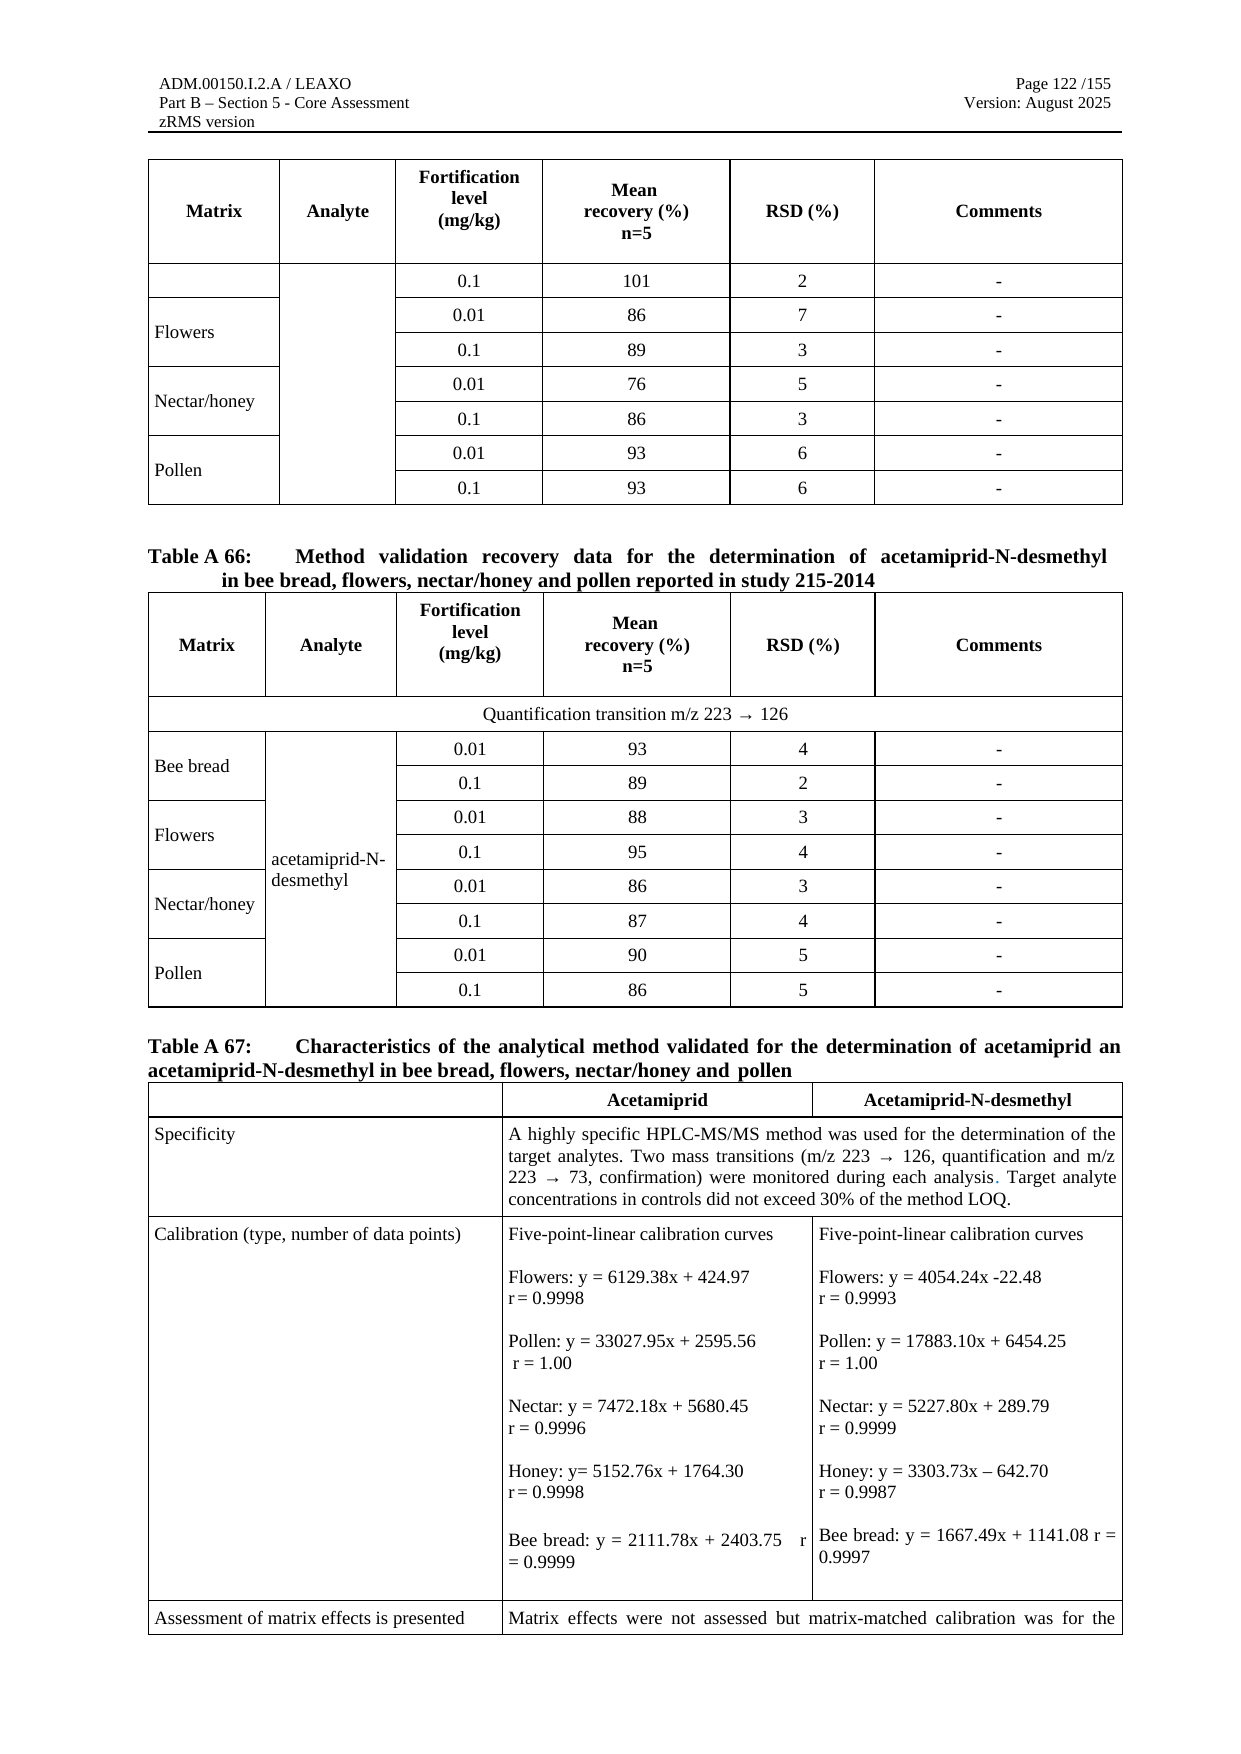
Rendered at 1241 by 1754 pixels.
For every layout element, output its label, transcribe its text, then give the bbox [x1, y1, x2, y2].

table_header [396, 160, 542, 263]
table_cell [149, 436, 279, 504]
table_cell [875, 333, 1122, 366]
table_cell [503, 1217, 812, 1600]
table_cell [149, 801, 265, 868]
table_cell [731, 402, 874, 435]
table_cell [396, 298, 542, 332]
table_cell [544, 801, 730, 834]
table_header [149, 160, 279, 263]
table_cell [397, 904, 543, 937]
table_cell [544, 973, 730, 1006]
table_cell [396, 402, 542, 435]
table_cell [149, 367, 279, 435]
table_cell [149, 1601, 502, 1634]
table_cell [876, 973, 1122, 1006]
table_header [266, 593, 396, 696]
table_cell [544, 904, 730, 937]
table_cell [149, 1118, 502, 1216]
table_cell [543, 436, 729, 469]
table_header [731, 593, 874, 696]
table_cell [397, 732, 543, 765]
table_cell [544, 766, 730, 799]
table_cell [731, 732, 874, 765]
text Table A 67: Characteristics of the analytical method validated for the determination of acetamiprid an acetamiprid-N-desmethyl in bee bread, flowers, nectar/honey and pollen [148, 1034, 1122, 1082]
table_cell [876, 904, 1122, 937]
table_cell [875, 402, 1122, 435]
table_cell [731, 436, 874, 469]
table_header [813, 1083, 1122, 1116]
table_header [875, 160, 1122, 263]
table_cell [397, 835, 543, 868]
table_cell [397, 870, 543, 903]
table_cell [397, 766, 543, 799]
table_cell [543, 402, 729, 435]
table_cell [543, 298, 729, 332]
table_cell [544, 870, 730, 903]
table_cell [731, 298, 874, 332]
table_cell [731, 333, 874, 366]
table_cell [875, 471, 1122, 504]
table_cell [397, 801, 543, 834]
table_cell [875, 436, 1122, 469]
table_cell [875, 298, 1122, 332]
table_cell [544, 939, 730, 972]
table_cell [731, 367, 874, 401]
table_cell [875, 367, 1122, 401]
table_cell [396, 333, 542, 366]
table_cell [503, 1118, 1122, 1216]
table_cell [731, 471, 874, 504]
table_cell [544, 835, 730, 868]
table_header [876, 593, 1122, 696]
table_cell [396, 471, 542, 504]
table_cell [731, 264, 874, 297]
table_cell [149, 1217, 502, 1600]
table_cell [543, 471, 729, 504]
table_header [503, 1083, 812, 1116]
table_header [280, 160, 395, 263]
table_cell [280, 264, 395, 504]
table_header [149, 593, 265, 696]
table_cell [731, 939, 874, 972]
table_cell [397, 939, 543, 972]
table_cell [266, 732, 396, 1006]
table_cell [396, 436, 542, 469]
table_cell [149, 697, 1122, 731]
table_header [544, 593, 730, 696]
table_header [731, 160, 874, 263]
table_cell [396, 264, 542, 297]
text Table A 66: Method validation recovery data for the determination of acetamiprid-N-desmethyl in bee bread, flowers, nectar/honey and pollen reported in study 215-2014 [148, 544, 1122, 592]
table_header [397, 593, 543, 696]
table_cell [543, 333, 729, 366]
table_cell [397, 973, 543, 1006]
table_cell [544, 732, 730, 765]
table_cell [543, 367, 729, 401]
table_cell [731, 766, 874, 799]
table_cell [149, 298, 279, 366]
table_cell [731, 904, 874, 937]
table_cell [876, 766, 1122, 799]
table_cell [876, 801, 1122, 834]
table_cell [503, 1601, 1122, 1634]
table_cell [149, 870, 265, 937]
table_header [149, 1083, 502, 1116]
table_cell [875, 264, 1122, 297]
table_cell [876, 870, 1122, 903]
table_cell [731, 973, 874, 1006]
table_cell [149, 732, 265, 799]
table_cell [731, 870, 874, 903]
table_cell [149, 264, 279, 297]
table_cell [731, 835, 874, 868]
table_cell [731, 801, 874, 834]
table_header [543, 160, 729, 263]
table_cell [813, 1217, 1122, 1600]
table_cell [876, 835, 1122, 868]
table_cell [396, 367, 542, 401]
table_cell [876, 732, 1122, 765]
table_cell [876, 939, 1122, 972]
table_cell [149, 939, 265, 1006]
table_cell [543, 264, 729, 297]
